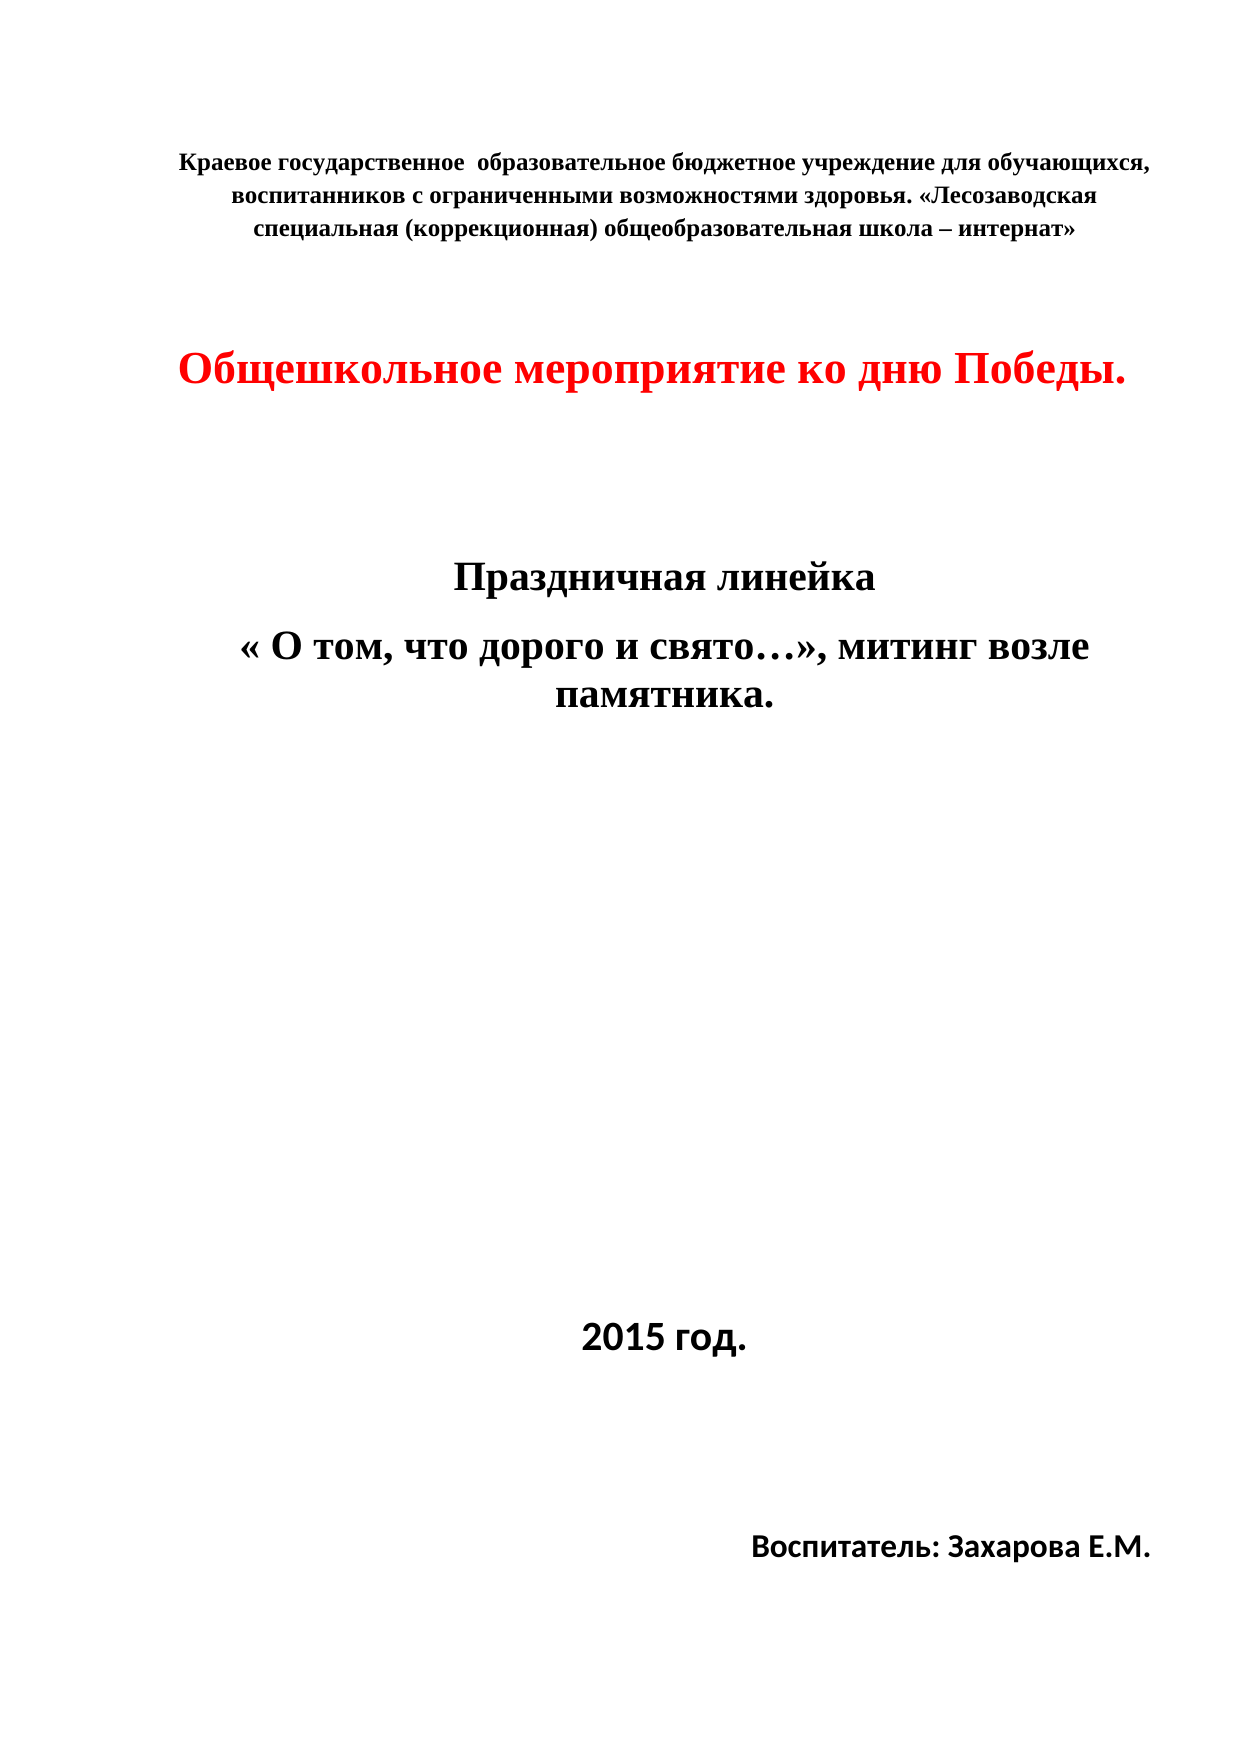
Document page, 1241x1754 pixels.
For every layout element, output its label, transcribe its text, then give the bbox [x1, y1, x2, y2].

text Общешкольное мероприятие ко дню Победы. [177, 340, 1152, 393]
text Краевое государственное образовательное бюджетное учреждение для обучающихся, воспитанников с ограниченными возможностями здоровья. «Лесозаводская специальная (коррекционная) общеобразовательная школа – интернат» [177, 147, 1152, 242]
text 2015 год. [177, 1310, 1152, 1361]
text Праздничная линейка [177, 551, 1152, 599]
text « О том, что дорого и свято…», митинг возле памятника. [177, 620, 1152, 716]
text Воспитатель: Захарова Е.М. [177, 1525, 1152, 1566]
